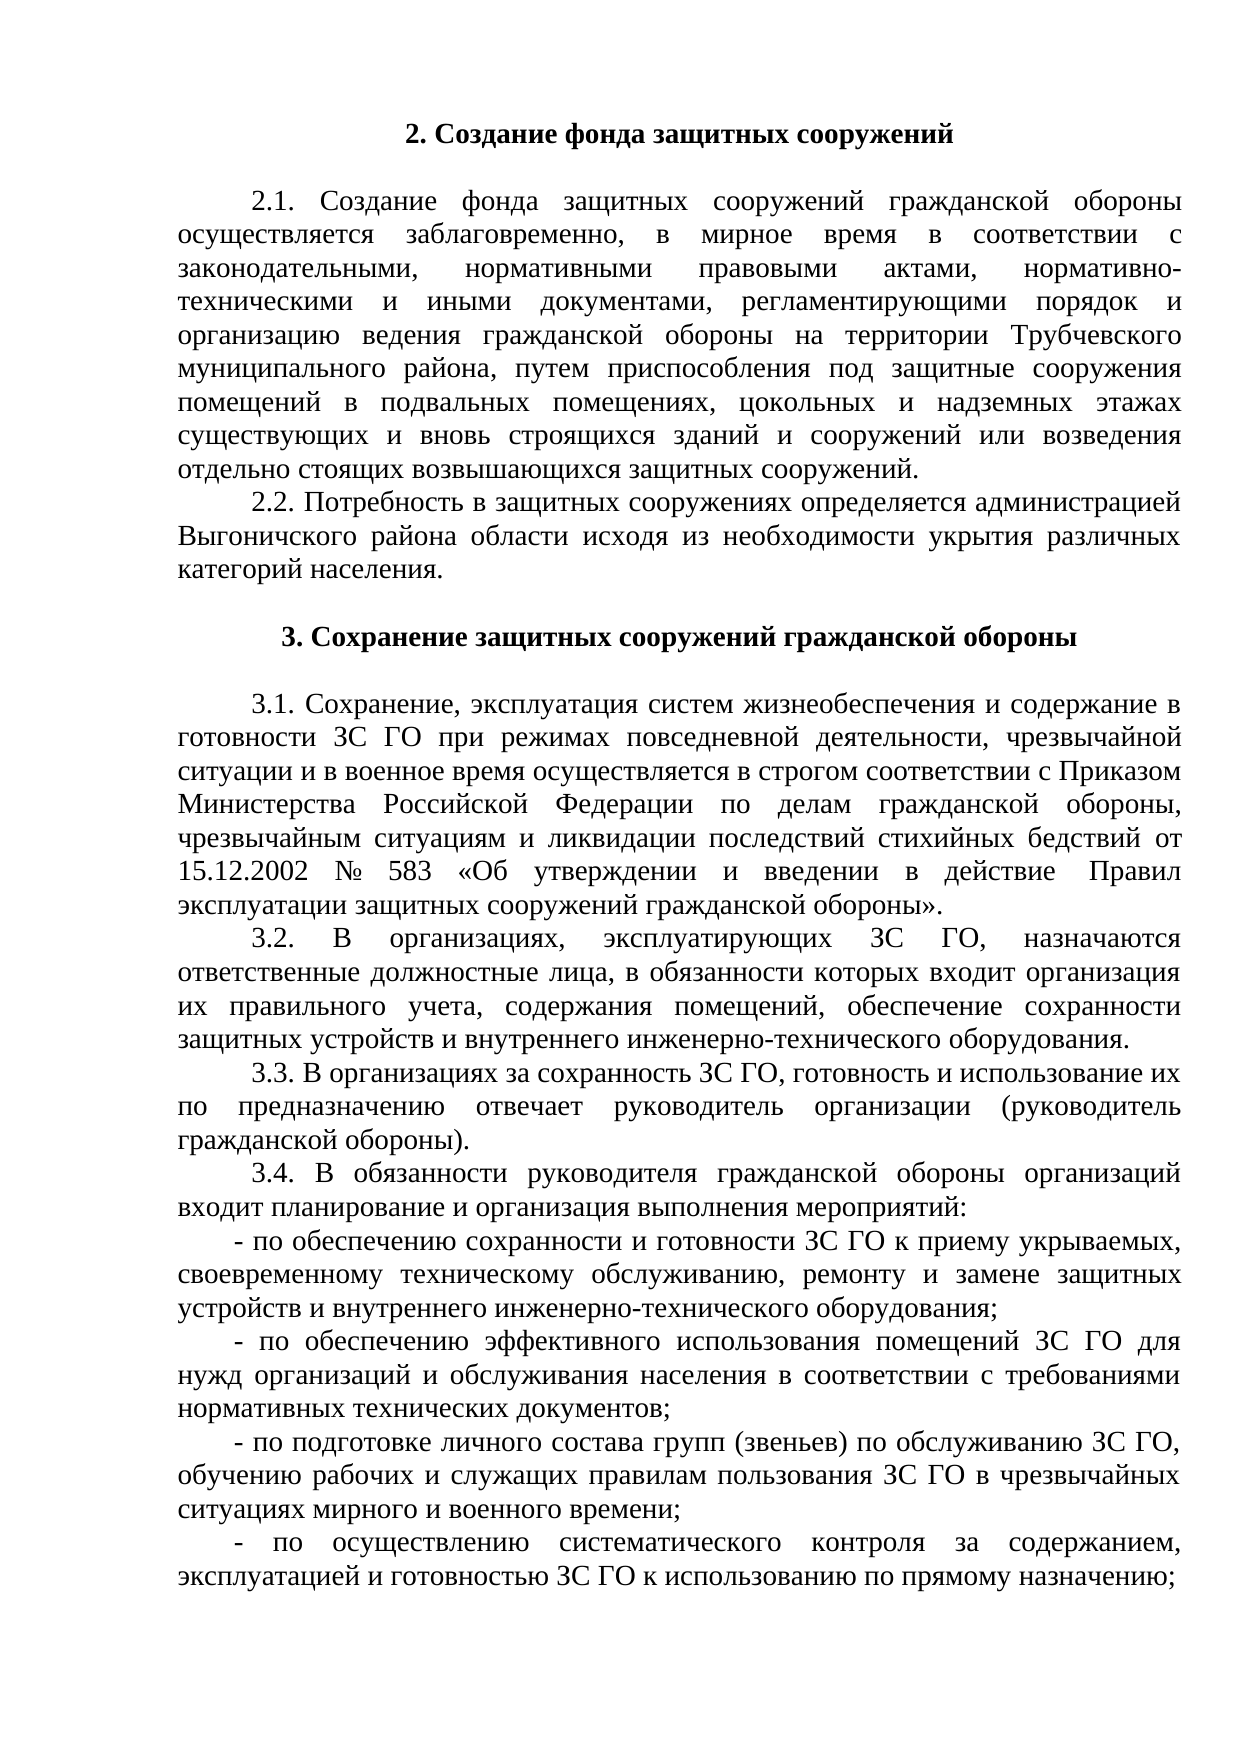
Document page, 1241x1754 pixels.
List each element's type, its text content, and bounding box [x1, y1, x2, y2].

list по осуществлению систематического контроля за содержанием, эксплуатацией и готовностью ЗС ГО к использованию по прямому назначению; [177, 1524, 1181, 1592]
list Сохранение, эксплуатация систем жизнеобеспечения и содержание в готовности ЗС ГО при режимах повседневной деятельности, чрезвычайной ситуации и в военное время осуществляется в строгом соответствии с Приказом Министерства Российской Федерации по делам гражданской обороны, чрезвычайным ситуациям и ликвидации последствий стихийных бедствий от 15.12.2002 № 583 «Об утверждении и введении в действие Правил эксплуатации защитных сооружений гражданской обороны». [177, 686, 1182, 921]
list Потребность в защитных сооружениях определяется администрацией Выгоничского района области исходя из необходимости укрытия различных категорий населения. [177, 484, 1182, 585]
list В организациях, эксплуатирующих ЗС ГО, назначаются ответственные должностные лица, в обязанности которых входит организация их правильного учета, содержания помещений, обеспечение сохранности защитных устройств и внутреннего инженерно-технического оборудования. [177, 921, 1181, 1055]
list Сохранение защитных сооружений гражданской обороны [281, 619, 1205, 653]
list Создание фонда защитных сооружений гражданской обороны осуществляется заблаговременно, в мирное время в соответствии с законодательными, нормативными правовыми актами, нормативно- техническими и иными документами, регламентирующими порядок и организацию ведения гражданской обороны на территории Трубчевского муниципального района, путем приспособления под защитные сооружения помещений в подвальных помещениях, цокольных и надземных этажах существующих и вновь строящихся зданий и сооружений или возведения отдельно стоящих возвышающихся защитных сооружений. [177, 183, 1182, 484]
list Создание фонда защитных сооружений [405, 116, 1205, 149]
list по подготовке личного состава групп (звеньев) по обслуживанию ЗС ГО, обучению рабочих и служащих правилам пользования ЗС ГО в чрезвычайных ситуациях мирного и военного времени; [177, 1424, 1181, 1524]
list по обеспечению эффективного использования помещений ЗС ГО для нужд организаций и обслуживания населения в соответствии с требованиями нормативных технических документов; [177, 1323, 1181, 1424]
list В организациях за сохранность ЗС ГО, готовность и использование их по предназначению отвечает руководитель организации (руководитель гражданской обороны). [177, 1055, 1181, 1156]
list В обязанности руководителя гражданской обороны организаций входит планирование и организация выполнения мероприятий: [177, 1156, 1181, 1223]
list по обеспечению сохранности и готовности ЗС ГО к приему укрываемых, своевременному техническому обслуживанию, ремонту и замене защитных устройств и внутреннего инженерно-технического оборудования; [177, 1223, 1182, 1323]
